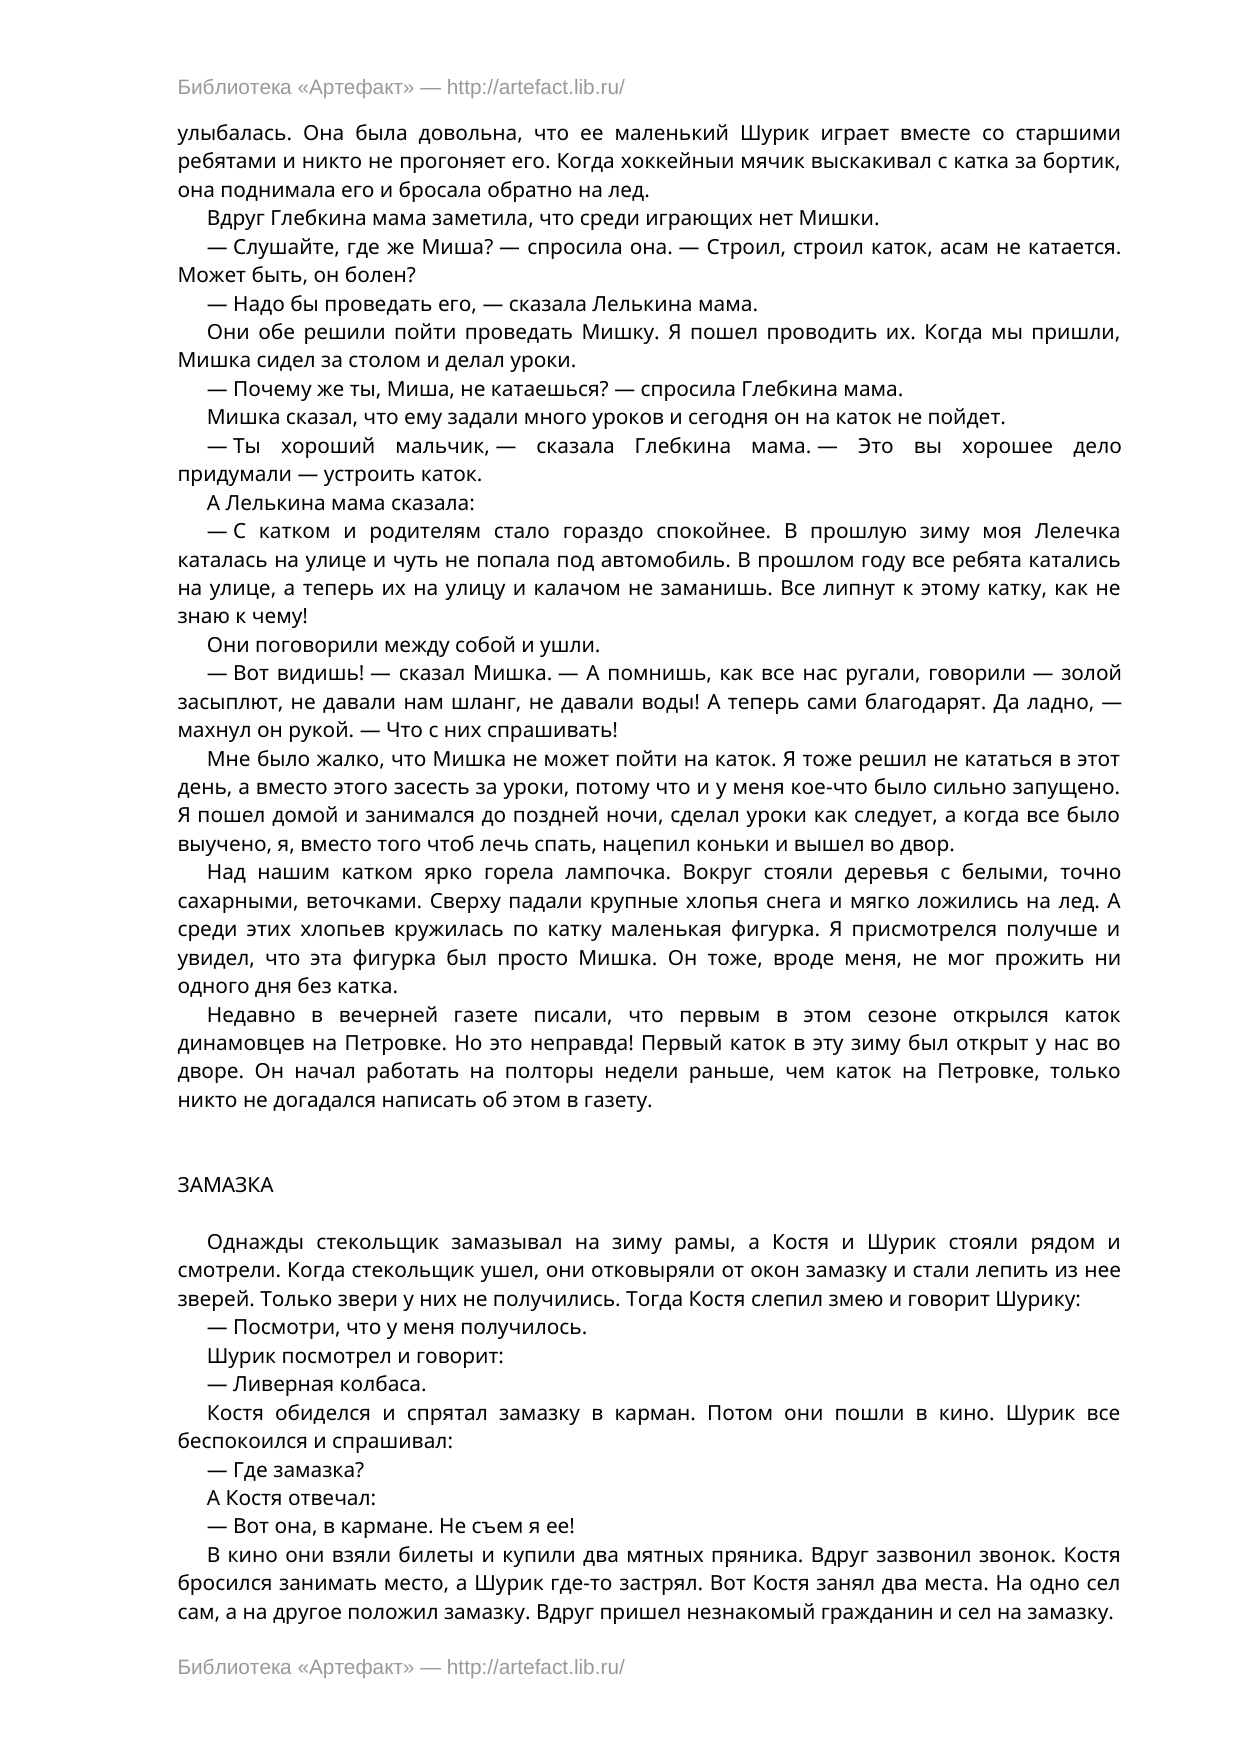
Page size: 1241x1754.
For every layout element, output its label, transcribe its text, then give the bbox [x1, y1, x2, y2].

text — Ливерная колбаса. [177, 1369, 1122, 1398]
text — Почему же ты, Миша, не катаешься? — спросила Глебкина мама. [177, 374, 1122, 402]
text — Надо бы проведать его, — сказала Лелькина мама. [177, 289, 1122, 317]
text Шурик посмотрел и говорит: [177, 1341, 1122, 1369]
text А Костя отвечал: [177, 1483, 1122, 1512]
text — С катком и родителям стало гораздо спокойнее. В прошлую зиму моя Лелечка каталась на улице и чуть не попала под автомобиль. В прошлом году все ребята катались на улице, а теперь их на улицу и калачом не заманишь. Все липнут к этому катку, как не знаю к чему! [177, 516, 1122, 630]
text Однажды стекольщик замазывал на зиму рамы, а Костя и Шурик стояли рядом и смотрели. Когда стекольщик ушел, они отковыряли от окон замазку и стали лепить из нее зверей. Только звери у них не получились. Тогда Костя слепил змею и говорит Шурику: [177, 1227, 1122, 1312]
text Они обе решили пойти проведать Мишку. Я пошел проводить их. Когда мы пришли, Мишка сидел за столом и делал уроки. [177, 317, 1122, 374]
text — Вот видишь! — сказал Мишка. — А помнишь, как все нас ругали, говорили — золой засыплют, не давали нам шланг, не давали воды! А теперь сами благодарят. Да ладно, — махнул он рукой. — Что с них спрашивать! [177, 658, 1122, 744]
text В кино они взяли билеты и купили два мятных пряника. Вдруг зазвонил звонок. Костя бросился занимать место, а Шурик где-то застрял. Вот Костя занял два места. На одно сел сам, а на другое положил замазку. Вдруг пришел незнакомый гражданин и сел на замазку. [177, 1540, 1122, 1625]
text А Лелькина мама сказала: [177, 488, 1122, 516]
text Над нашим катком ярко горела лампочка. Вокруг стояли деревья с белыми, точно сахарными, веточками. Сверху падали крупные хлопья снега и мягко ложились на лед. А среди этих хлопьев кружилась по катку маленькая фигурка. Я присмотрелся получше и увидел, что эта фигурка был просто Мишка. Он тоже, вроде меня, не мог прожить ни одного дня без катка. [177, 857, 1122, 1000]
text — Слушайте, где же Миша? — спросила она. — Строил, строил каток, асам не катается. Может быть, он болен? [177, 232, 1122, 289]
text Они поговорили между собой и ушли. [177, 630, 1122, 658]
text — Вот она, в кармане. Не съем я ее! [177, 1512, 1122, 1540]
text — Посмотри, что у меня получилось. [177, 1312, 1122, 1341]
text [177, 118, 1122, 203]
text — Где замазка? [177, 1455, 1122, 1483]
text — Ты хороший мальчик, — сказала Глебкина мама. — Это вы хорошее дело придумали — устроить каток. [177, 431, 1122, 488]
text Мишка сказал, что ему задали много уроков и сегодня он на каток не пойдет. [177, 402, 1122, 431]
text Недавно в вечерней газете писали, что первым в этом сезоне открылся каток динамовцев на Петровке. Но это неправда! Первый каток в эту зиму был открыт у нас во дворе. Он начал работать на полторы недели раньше, чем каток на Петровке, только никто не догадался написать об этом в газету. [177, 1000, 1122, 1113]
text Мне было жалко, что Мишка не может пойти на каток. Я тоже решил не кататься в этот день, а вместо этого засесть за уроки, потому что и у меня кое-что было сильно запущено. Я пошел домой и занимался до поздней ночи, сделал уроки как следует, а когда все было выучено, я, вместо того чтоб лечь спать, нацепил коньки и вышел во двор. [177, 744, 1122, 857]
text Вдруг Глебкина мама заметила, что среди играющих нет Мишки. [177, 203, 1122, 232]
text ЗАМАЗКА [177, 1170, 1122, 1199]
text Костя обиделся и спрятал замазку в карман. Потом они пошли в кино. Шурик все беспокоился и спрашивал: [177, 1398, 1122, 1455]
